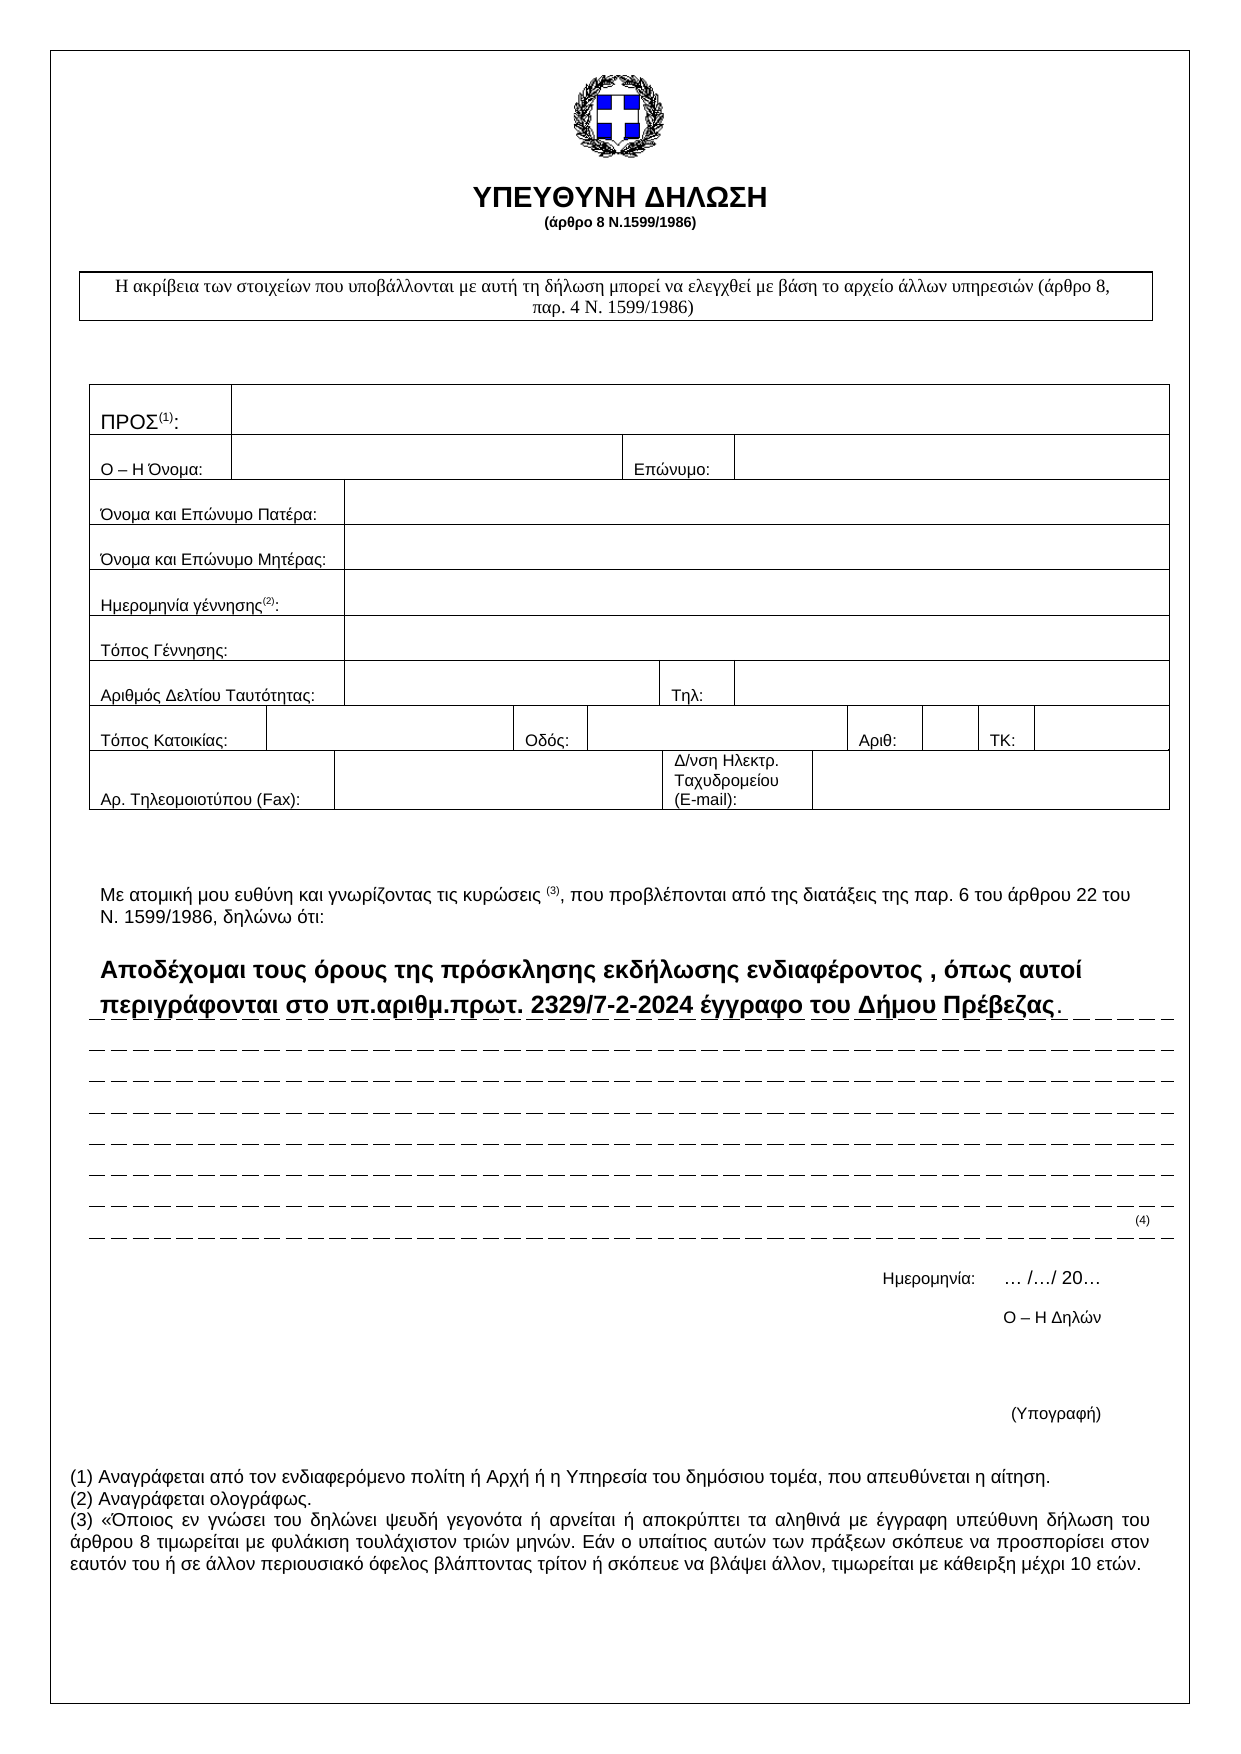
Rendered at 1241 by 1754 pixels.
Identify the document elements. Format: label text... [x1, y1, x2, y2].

table_cell Όνομα και Επώνυμο Μητέρας: [90, 525, 344, 569]
table_cell [89, 1175, 1174, 1206]
text (2) Αναγράφεται ολογράφως. [70, 1488, 1152, 1509]
table_cell [1035, 706, 1169, 750]
subtitle ΥΠΕΥΘΥΝΗ ΔΗΛΩΣΗ [89, 180, 1152, 214]
table_cell Όνομα και Επώνυμο Πατέρα: [90, 480, 344, 524]
table_cell [89, 1144, 1174, 1175]
text (1) Αναγράφεται από τον ενδιαφερόμενο πολίτη ή Αρχή ή η Υπηρεσία του δημόσιου τομέα, που απευθύνεται η αίτηση. [70, 1466, 1152, 1488]
table_cell Επώνυμο: [623, 435, 734, 479]
table_cell Δ/νση Ηλεκτρ. Ταχυδρομείου (Ε-mail): [663, 751, 812, 809]
text Ημερομηνία: … /…/ 20… [89, 1267, 1101, 1289]
table_cell Οδός: [514, 706, 587, 750]
table_header [232, 385, 1169, 434]
table_cell [345, 661, 659, 705]
text Η ακρίβεια των στοιχείων που υποβάλλονται με αυτή τη δήλωση μπορεί να ελεγχθεί με βάση το αρχείο άλλων υπηρεσιών (άρθρο 8, [80, 273, 1152, 293]
table_cell [735, 435, 1169, 479]
table_cell Τηλ: [660, 661, 734, 705]
table_cell (4) [89, 1206, 1174, 1237]
table_cell [89, 1081, 1174, 1112]
table_cell Τόπος Κατοικίας: [90, 706, 266, 750]
table_cell ΤΚ: [979, 706, 1034, 750]
table_cell Τόπος Γέννησης: [90, 616, 344, 660]
table_cell [345, 525, 1169, 569]
table_cell Αποδέχομαι τους όρους της πρόσκλησης εκδήλωσης ενδιαφέροντος , όπως αυτοί περιγράφονται στο υπ.αριθμ.πρωτ. 2329/7-2-2024 έγγραφο του Δήμου Πρέβεζας. [89, 949, 1174, 1019]
table_cell [345, 480, 1169, 524]
text παρ. 4 Ν. 1599/1986) [80, 293, 1152, 320]
table_cell [232, 435, 622, 479]
table_cell [345, 616, 1169, 660]
table_cell [335, 751, 662, 809]
table_cell [267, 706, 513, 750]
table_cell Αριθ: [848, 706, 922, 750]
table_cell [89, 1050, 1174, 1081]
text (Υπογραφή) [89, 1404, 1101, 1423]
table_header Με ατομική μου ευθύνη και γνωρίζοντας τις κυρώσεις (3), που προβλέπονται από της διατάξεις της παρ. 6 του άρθρου 22 του Ν. 1599/1986, δηλώνω ότι: [89, 863, 1174, 949]
table_cell [89, 1113, 1174, 1144]
table_cell Αριθμός Δελτίου Ταυτότητας: [90, 661, 344, 705]
table_cell [813, 751, 1169, 809]
table_cell Ο – Η Όνομα: [90, 435, 231, 479]
table_cell [923, 706, 978, 750]
picture [573, 75, 667, 162]
text Ο – Η Δηλών [89, 1308, 1101, 1327]
table_cell [735, 661, 1169, 705]
subtitle (άρθρο 8 Ν.1599/1986) [89, 214, 1152, 243]
table_cell [89, 1019, 1174, 1050]
table_cell Ημερομηνία γέννησης(2): [90, 570, 344, 614]
text (3) «Όποιος εν γνώσει του δηλώνει ψευδή γεγονότα ή αρνείται ή αποκρύπτει τα αληθινά με έγγραφη υπεύθυνη δήλωση του άρθρου 8 τιμωρείται με φυλάκιση τουλάχιστον τριών μηνών. Εάν ο υπαίτιος αυτών των πράξεων σκόπευε να προσπορίσει στον εαυτόν του ή σε άλλον περιουσιακό όφελος βλάπτοντας τρίτον ή σκόπευε να βλάψει άλλον, τιμωρείται με κάθειρξη μέχρι 10 ετών. [70, 1509, 1152, 1574]
table_header ΠΡΟΣ(1): [90, 385, 231, 434]
table_cell Αρ. Τηλεομοιοτύπου (Fax): [90, 751, 334, 809]
table_cell [345, 570, 1169, 614]
table_cell [588, 706, 847, 750]
